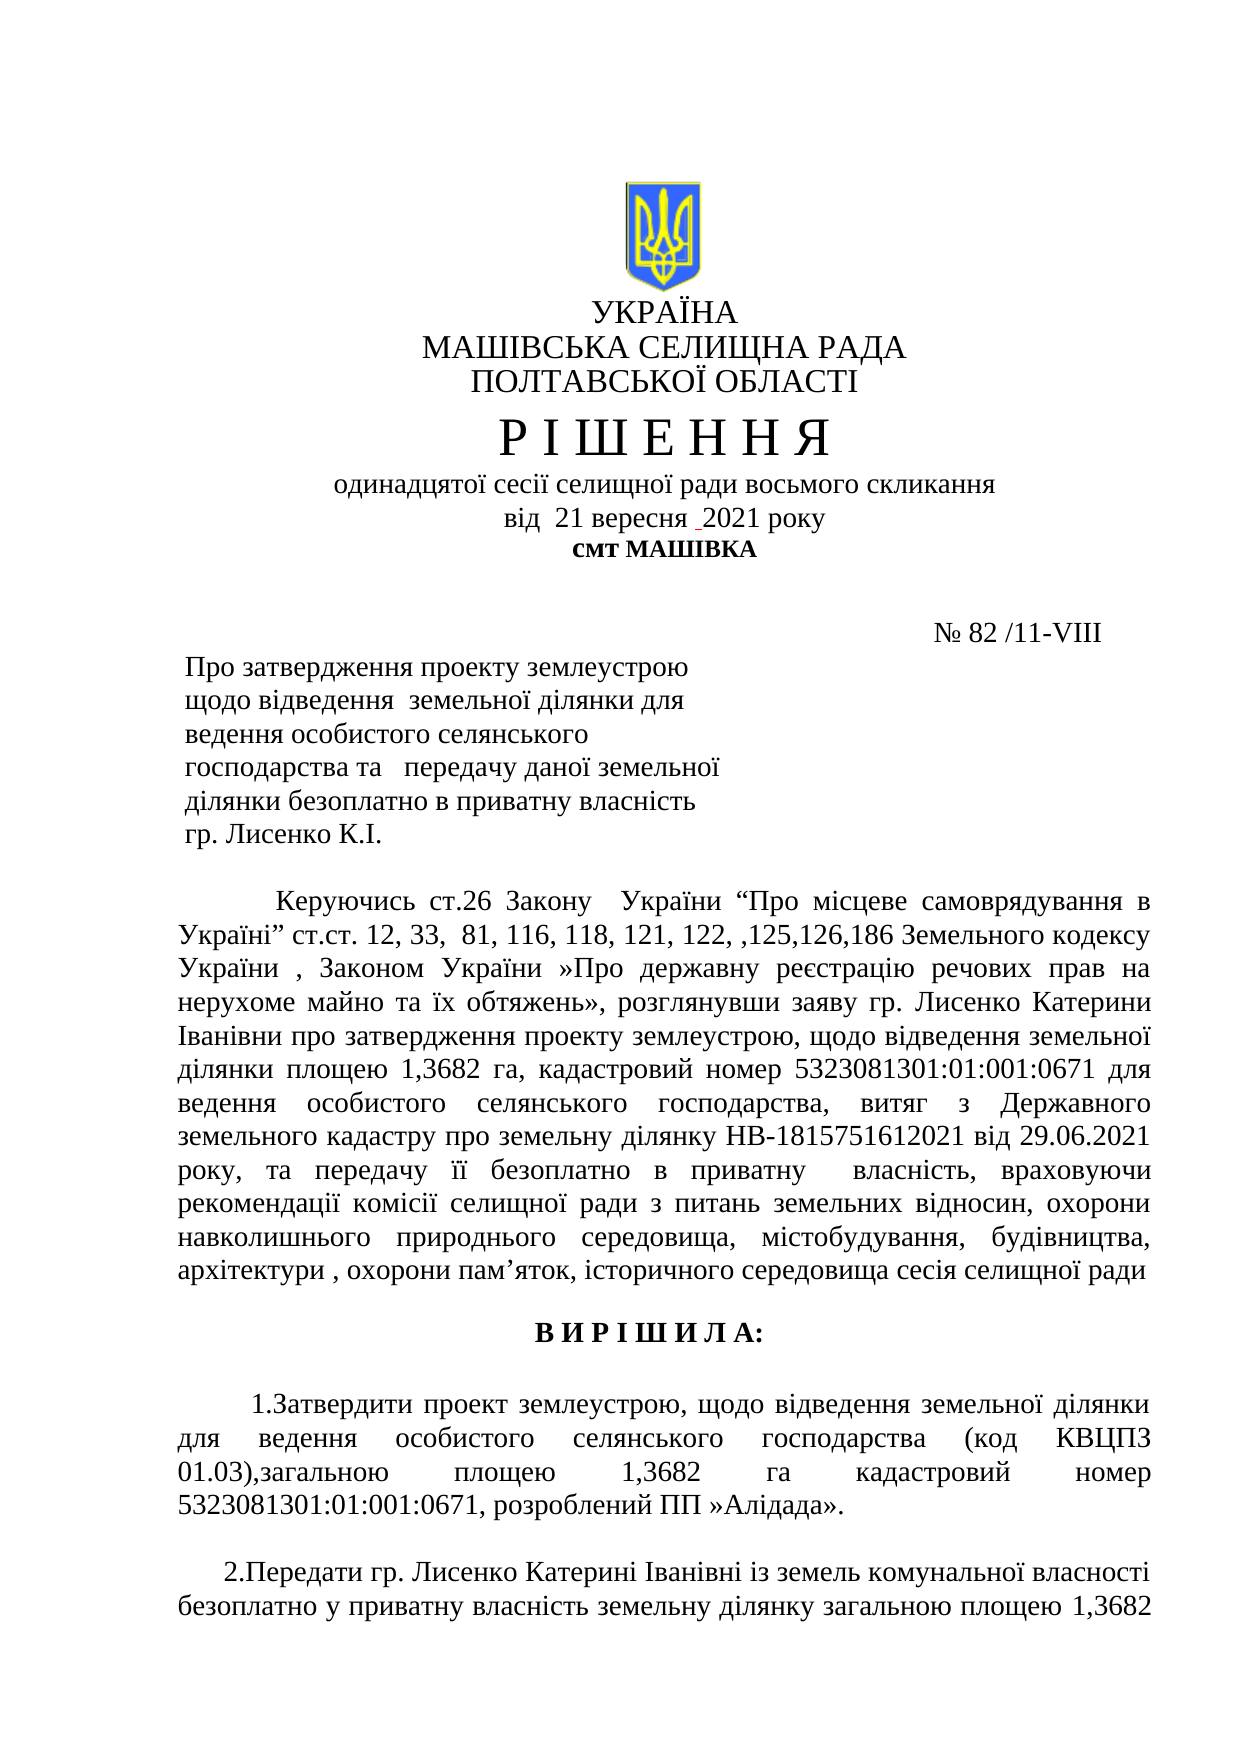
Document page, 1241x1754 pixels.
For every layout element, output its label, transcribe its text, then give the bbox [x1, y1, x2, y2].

text УКРАЇНА [177, 296, 1152, 331]
text № 82 /11-VІІІ [177, 615, 1152, 649]
list одинадцятої сесії селищної ради восьмого скликання [177, 466, 1152, 500]
subtitle Р І Ш Е Н Н Я [177, 410, 1152, 466]
text щодо відведення земельної ділянки для [177, 682, 1152, 716]
list від 21 вересня 2021 року [177, 500, 1152, 533]
text ведення особистого селянського [177, 716, 1152, 749]
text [177, 1554, 1152, 1621]
text гр. Лисенко К.І. [177, 816, 1152, 850]
text Про затвердження проекту землеустрою [177, 649, 1152, 682]
text господарства та передачу даної земельної [177, 749, 1152, 783]
text 1.Затвердити проект землеустрою, щодо відведення земельної ділянки для ведення особистого селянського господарства (код КВЦПЗ 01.03),загальною площею 1,3682 га кадастровий номер 5323081301:01:001:0671, розроблений ПП »Алідада». [177, 1387, 1152, 1521]
text МАШІВСЬКА СЕЛИЩНА РАДА [177, 331, 1152, 365]
text ділянки безоплатно в приватну власність [177, 783, 1152, 816]
text ПОЛТАВСЬКОЇ ОБЛАСТІ [177, 365, 1152, 399]
text В И Р І Ш И Л А: [177, 1315, 1152, 1348]
list смт МАШІВКА [177, 533, 1152, 563]
text Керуючись ст.26 Закону України “Про місцеве самоврядування в Україні” ст.ст. 12, 33, 81, 116, 118, 121, 122, ,125,126,186 Земельного кодексу України , Законом України »Про державну реєстрацію речових прав на нерухоме майно та їх обтяжень», розглянувши заяву гр. Лисенко Катерини Іванівни про затвердження проекту землеустрою, щодо відведення земельної ділянки площею 1,3682 га, кадастровий номер 5323081301:01:001:0671 для ведення особистого селянського господарства, витяг з Державного земельного кадастру про земельну ділянку НВ-1815751612021 від 29.06.2021 року, та передачу її безоплатно в приватну власність, враховуючи рекомендації комісії селищної ради з питань земельних відносин, охорони навколишнього природнього середовища, містобудування, будівництва, архітектури , охорони пам’яток, історичного середовища сесія селищної ради [177, 883, 1152, 1286]
